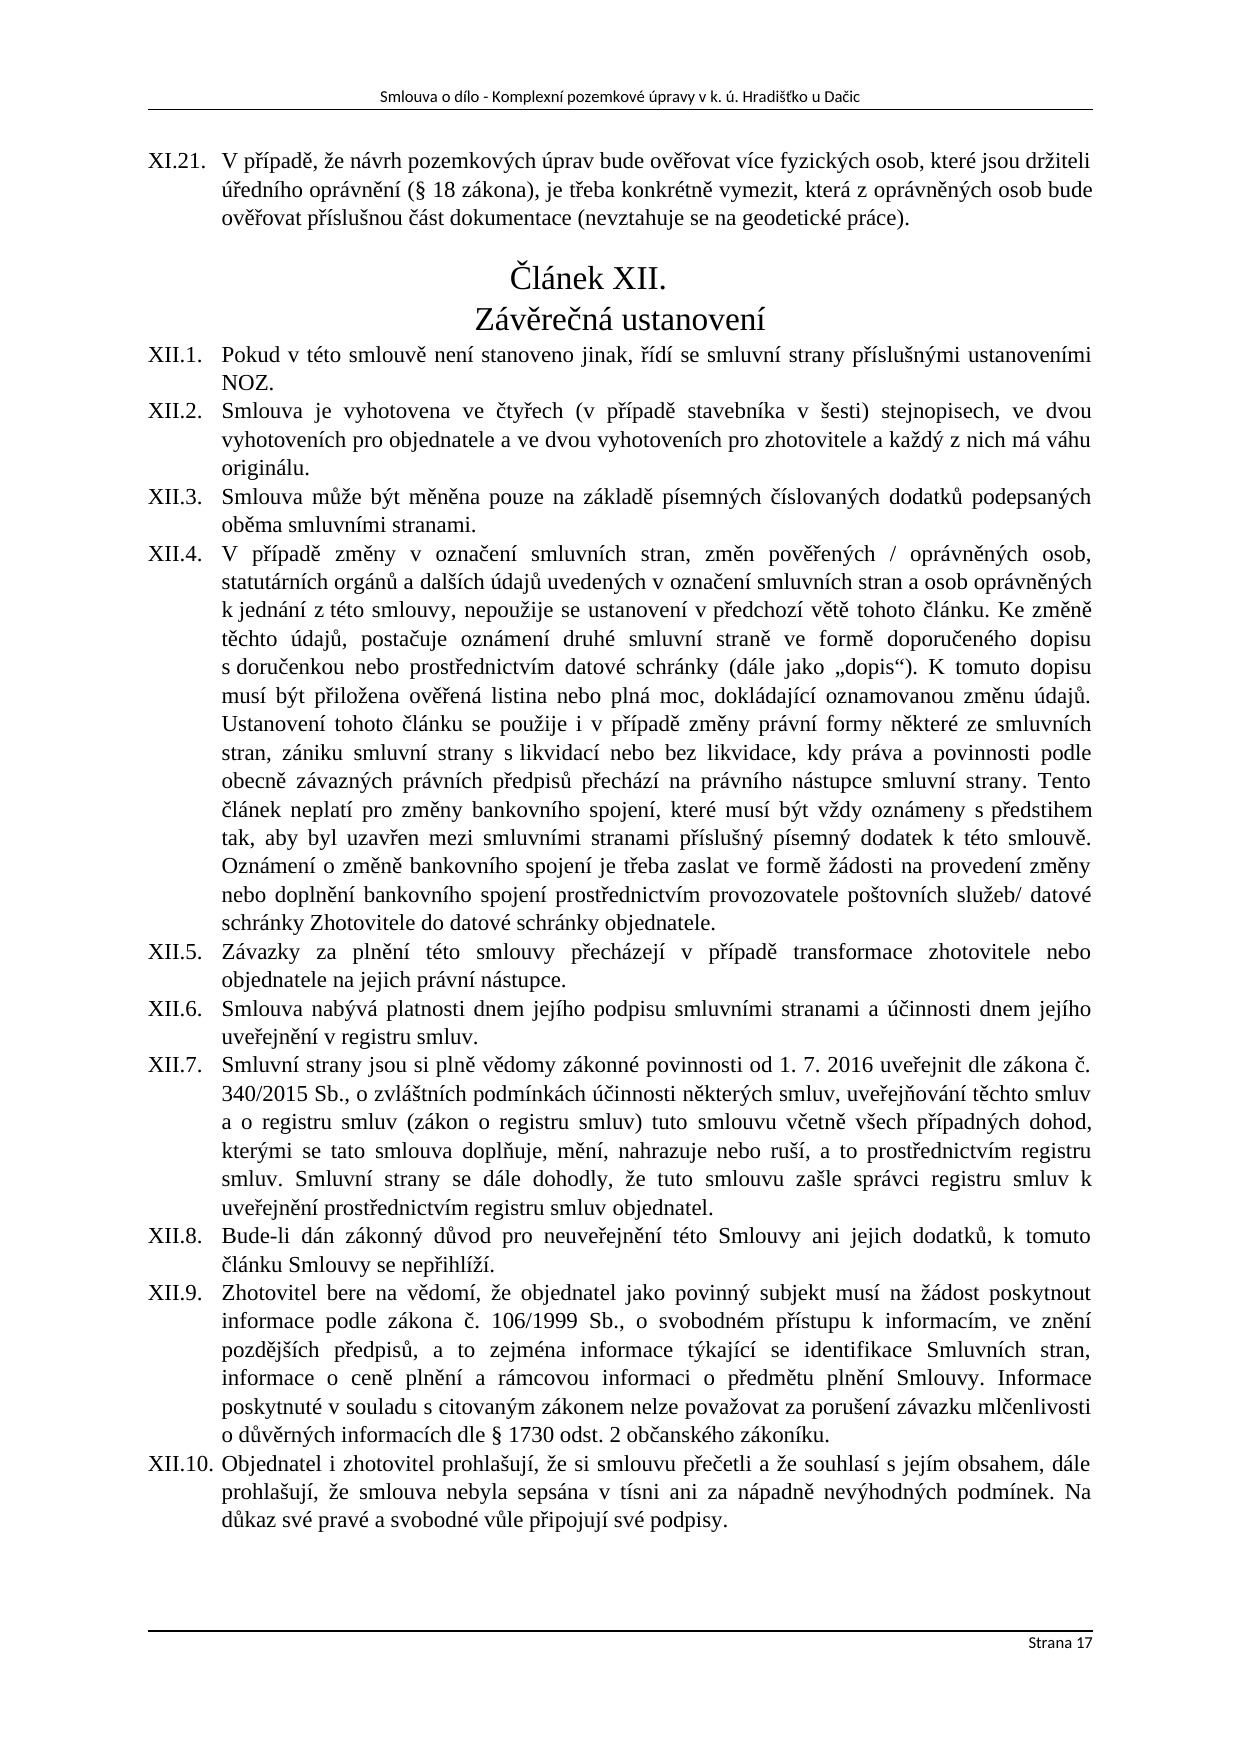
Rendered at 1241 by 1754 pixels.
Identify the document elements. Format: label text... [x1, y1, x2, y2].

list Smluvní strany jsou si plně vědomy zákonné povinnosti od 1. 7. 2016 uveřejnit dle zákona č. 340/2015 Sb., o zvláštních podmínkách účinnosti některých smluv, uveřejňování těchto smluv a o registru smluv (zákon o registru smluv) tuto smlouvu včetně všech případných dohod, kterými se tato smlouva doplňuje, mění, nahrazuje nebo ruší, a to prostřednictvím registru smluv. Smluvní strany se dále dohodly, že tuto smlouvu zašle správci registru smluv k uveřejnění prostřednictvím registru smluv objednatel. [148, 1052, 1093, 1220]
list Smlouva nabývá platnosti dnem jejího podpisu smluvními stranami a účinnosti dnem jejího uveřejnění v registru smluv. [148, 995, 1093, 1049]
list Objednatel i zhotovitel prohlašují, že si smlouvu přečetli a že souhlasí s jejím obsahem, dále prohlašují, že smlouva nebyla sepsána v tísni ani za nápadně nevýhodných podmínek. Na důkaz své pravé a svobodné vůle připojují své podpisy. [148, 1450, 1093, 1533]
list V případě, že návrh pozemkových úprav bude ověřovat více fyzických osob, které jsou držiteli úředního oprávnění (§ 18 zákona), je třeba konkrétně vymezit, která z oprávněných osob bude ověřovat příslušnou část dokumentace (nevztahuje se na geodetické práce). [148, 148, 1093, 231]
list Smlouva je vyhotovena ve čtyřech (v případě stavebníka v šesti) stejnopisech, ve dvou vyhotoveních pro objednatele a ve dvou vyhotoveních pro zhotovitele a každý z nich má váhu originálu. [148, 397, 1093, 481]
list Bude-li dán zákonný důvod pro neuveřejnění této Smlouvy ani jejich dodatků, k tomuto článku Smlouvy se nepřihlíží. [148, 1222, 1093, 1277]
subtitle Závěrečná ustanovení [148, 258, 1093, 338]
list Zhotovitel bere na vědomí, že objednatel jako povinný subjekt musí na žádost poskytnout informace podle zákona č. 106/1999 Sb., o svobodném přístupu k informacím, ve znění pozdějších předpisů, a to zejména informace týkající se identifikace Smluvních stran, informace o ceně plnění a rámcovou informaci o předmětu plnění Smlouvy. Informace poskytnuté v souladu s citovaným zákonem nelze považovat za porušení závazku mlčenlivosti o důvěrných informacích dle § 1730 odst. 2 občanského zákoníku. [148, 1279, 1093, 1448]
list V případě změny v označení smluvních stran, změn pověřených / oprávněných osob, statutárních orgánů a dalších údajů uvedených v označení smluvních stran a osob oprávněných k jednání z této smlouvy, nepoužije se ustanovení v předchozí větě tohoto článku. Ke změně těchto údajů, postačuje oznámení druhé smluvní straně ve formě doporučeného dopisu s doručenkou nebo prostřednictvím datové schránky (dále jako „dopis“). K tomuto dopisu musí být přiložena ověřená listina nebo plná moc, dokládající oznamovanou změnu údajů. Ustanovení tohoto článku se použije i v případě změny právní formy některé ze smluvních stran, zániku smluvní strany s likvidací nebo bez likvidace, kdy práva a povinnosti podle obecně závazných právních předpisů přechází na právního nástupce smluvní strany. Tento článek neplatí pro změny bankovního spojení, které musí být vždy oznámeny s předstihem tak, aby byl uzavřen mezi smluvními stranami příslušný písemný dodatek k této smlouvě. Oznámení o změně bankovního spojení je třeba zaslat ve formě žádosti na provedení změny nebo doplnění bankovního spojení prostřednictvím provozovatele poštovních služeb/ datové schránky Zhotovitele do datové schránky objednatele. [148, 540, 1093, 936]
list Smlouva může být měněna pouze na základě písemných číslovaných dodatků podepsaných oběma smluvními stranami. [148, 483, 1093, 538]
list Pokud v této smlouvě není stanoveno jinak, řídí se smluvní strany příslušnými ustanoveními NOZ. [148, 341, 1093, 395]
list Závazky za plnění této smlouvy přecházejí v případě transformace zhotovitele nebo objednatele na jejich právní nástupce. [148, 938, 1093, 993]
